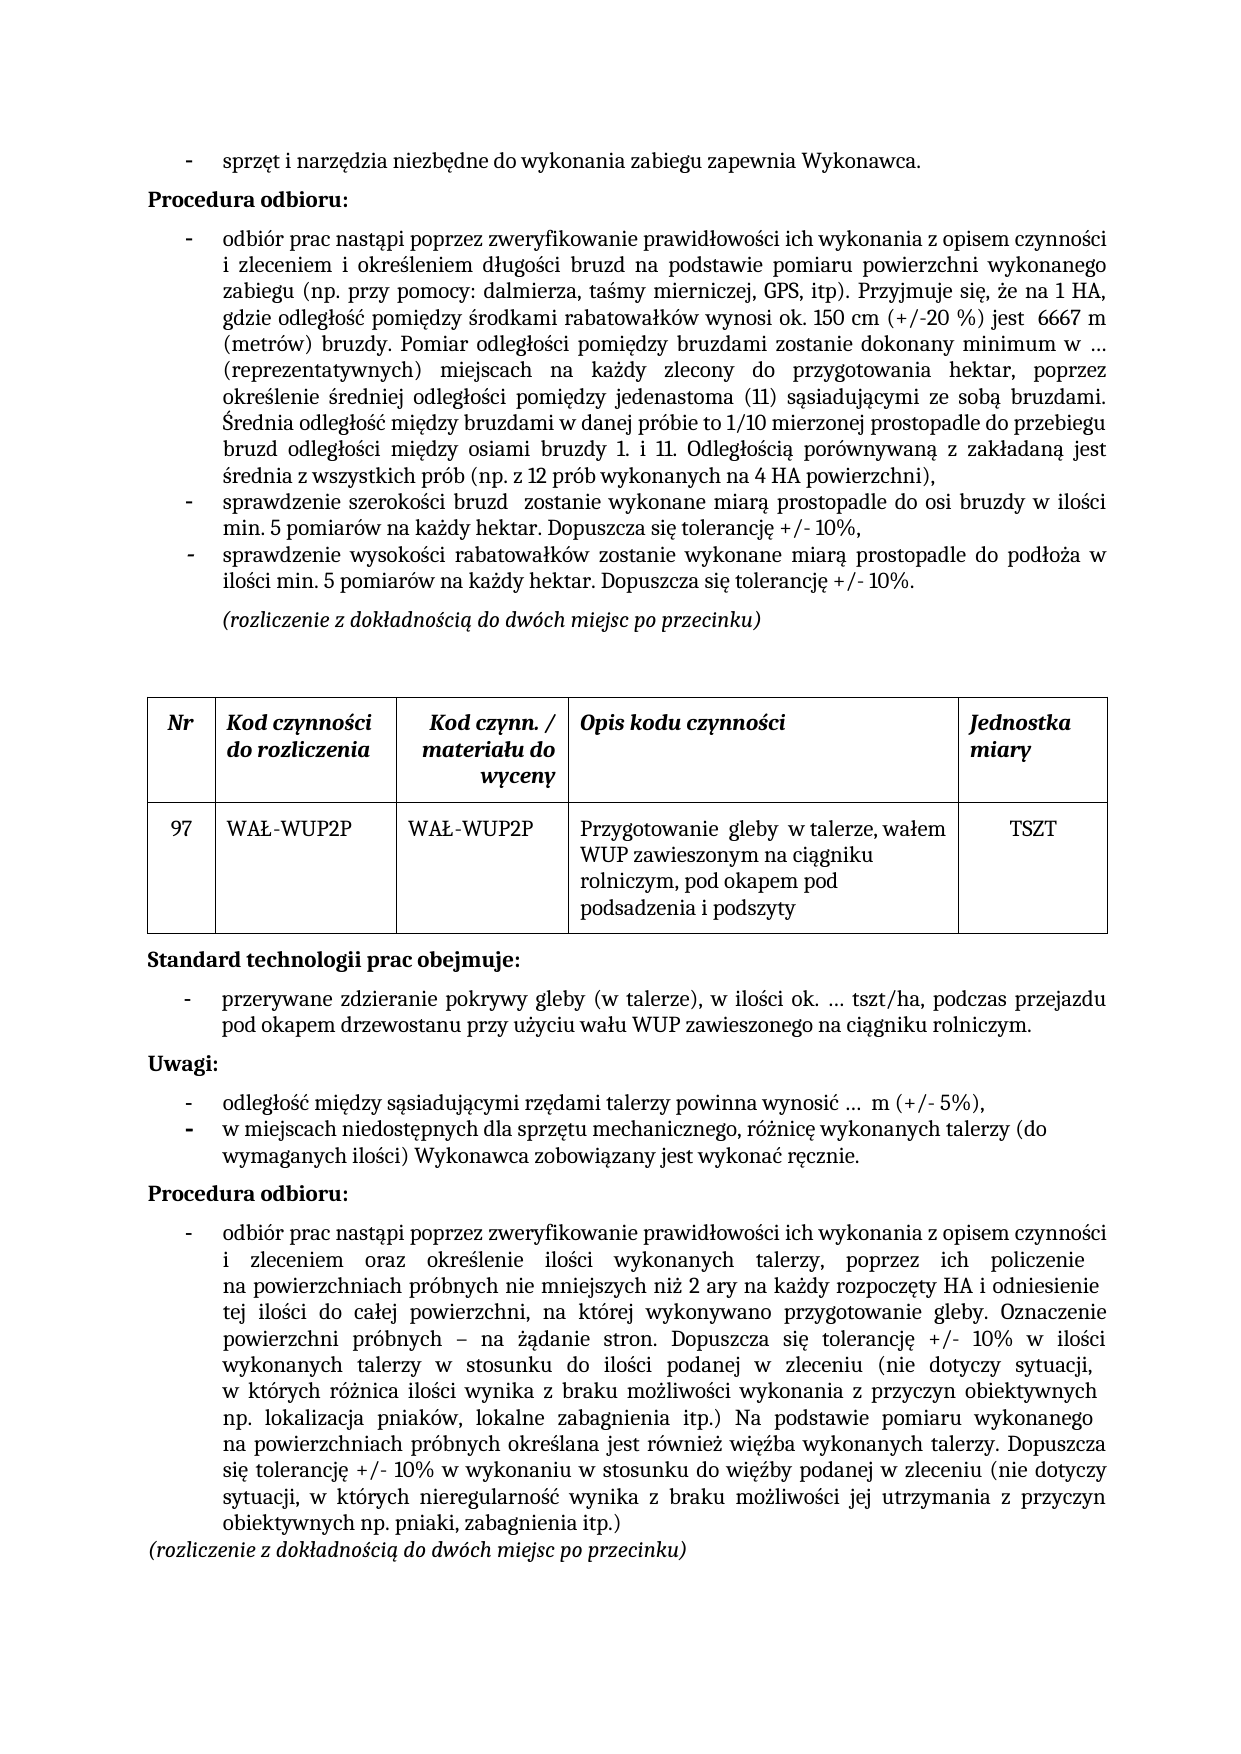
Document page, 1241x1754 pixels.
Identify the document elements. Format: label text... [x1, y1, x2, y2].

list w miejscach niedostępnych dla sprzętu mechanicznego, różnicę wykonanych talerzy (do wymaganych ilości) Wykonawca zobowiązany jest wykonać ręcznie. [185, 1116, 1107, 1169]
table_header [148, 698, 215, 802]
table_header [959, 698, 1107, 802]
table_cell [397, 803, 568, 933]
text Uwagi: [148, 1051, 1107, 1077]
list sprzęt i narzędzia niezbędne do wykonania zabiegu zapewnia Wykonawca. [185, 148, 1107, 174]
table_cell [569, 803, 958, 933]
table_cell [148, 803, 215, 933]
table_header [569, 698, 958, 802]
text Procedura odbioru: [148, 186, 1107, 213]
list przerywane zdzieranie pokrywy gleby (w talerze), w ilości ok. … tszt/ha, podczas przejazdu pod okapem drzewostanu przy użyciu wału WUP zawieszonego na ciągniku rolniczym. [184, 986, 1107, 1038]
list sprawdzenie wysokości rabatowałków zostanie wykonane miarą prostopadle do podłoża w ilości min. 5 pomiarów na każdy hektar. Dopuszcza się tolerancję +/- 10%. [185, 542, 1107, 594]
list odbiór prac nastąpi poprzez zweryfikowanie prawidłowości ich wykonania z opisem czynności i zleceniem i określeniem długości bruzd na podstawie pomiaru powierzchni wykonanego zabiegu (np. przy pomocy: dalmierza, taśmy mierniczej, GPS, itp). Przyjmuje się, że na 1 HA, gdzie odległość pomiędzy środkami rabatowałków wynosi ok. 150 cm (+/-20 %) jest 6667 m (metrów) bruzdy. Pomiar odległości pomiędzy bruzdami zostanie dokonany minimum w … (reprezentatywnych) miejscach na każdy zlecony do przygotowania hektar, poprzez określenie średniej odległości pomiędzy jedenastoma (11) sąsiadującymi ze sobą bruzdami. Średnia odległość między bruzdami w danej próbie to 1/10 mierzonej prostopadle do przebiegu bruzd odległości między osiami bruzdy 1. i 11. Odległością porównywaną z zakładaną jest średnia z wszystkich prób (np. z 12 prób wykonanych na 4 HA powierzchni), [185, 225, 1107, 489]
text Standard technologii prac obejmuje: [148, 947, 1107, 973]
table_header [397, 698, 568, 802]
list sprawdzenie szerokości bruzd zostanie wykonane miarą prostopadle do osi bruzdy w ilości min. 5 pomiarów na każdy hektar. Dopuszcza się tolerancję +/- 10%, [185, 489, 1107, 542]
text Procedura odbioru: [148, 1181, 1107, 1208]
text (rozliczenie z dokładnością do dwóch miejsc po przecinku) [148, 1536, 1107, 1563]
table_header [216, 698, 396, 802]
text (rozliczenie z dokładnością do dwóch miejsc po przecinku) [148, 607, 1107, 633]
list odległość między sąsiadującymi rzędami talerzy powinna wynosić … m (+/- 5%), [185, 1090, 1107, 1116]
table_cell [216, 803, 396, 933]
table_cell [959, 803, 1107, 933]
list odbiór prac nastąpi poprzez zweryfikowanie prawidłowości ich wykonania z opisem czynności i zleceniem oraz określenie ilości wykonanych talerzy, poprzez ich policzenie na powierzchniach próbnych nie mniejszych niż 2 ary na każdy rozpoczęty HA i odniesienie tej ilości do całej powierzchni, na której wykonywano przygotowanie gleby. Oznaczenie powierzchni próbnych – na żądanie stron. Dopuszcza się tolerancję +/- 10% w ilości wykonanych talerzy w stosunku do ilości podanej w zleceniu (nie dotyczy sytuacji, w których różnica ilości wynika z braku możliwości wykonania z przyczyn obiektywnych np. lokalizacja pniaków, lokalne zabagnienia itp.) Na podstawie pomiaru wykonanego na powierzchniach próbnych określana jest również więźba wykonanych talerzy. Dopuszcza się tolerancję +/- 10% w wykonaniu w stosunku do więźby podanej w zleceniu (nie dotyczy sytuacji, w których nieregularność wynika z braku możliwości jej utrzymania z przyczyn obiektywnych np. pniaki, zabagnienia itp.) [185, 1220, 1107, 1536]
